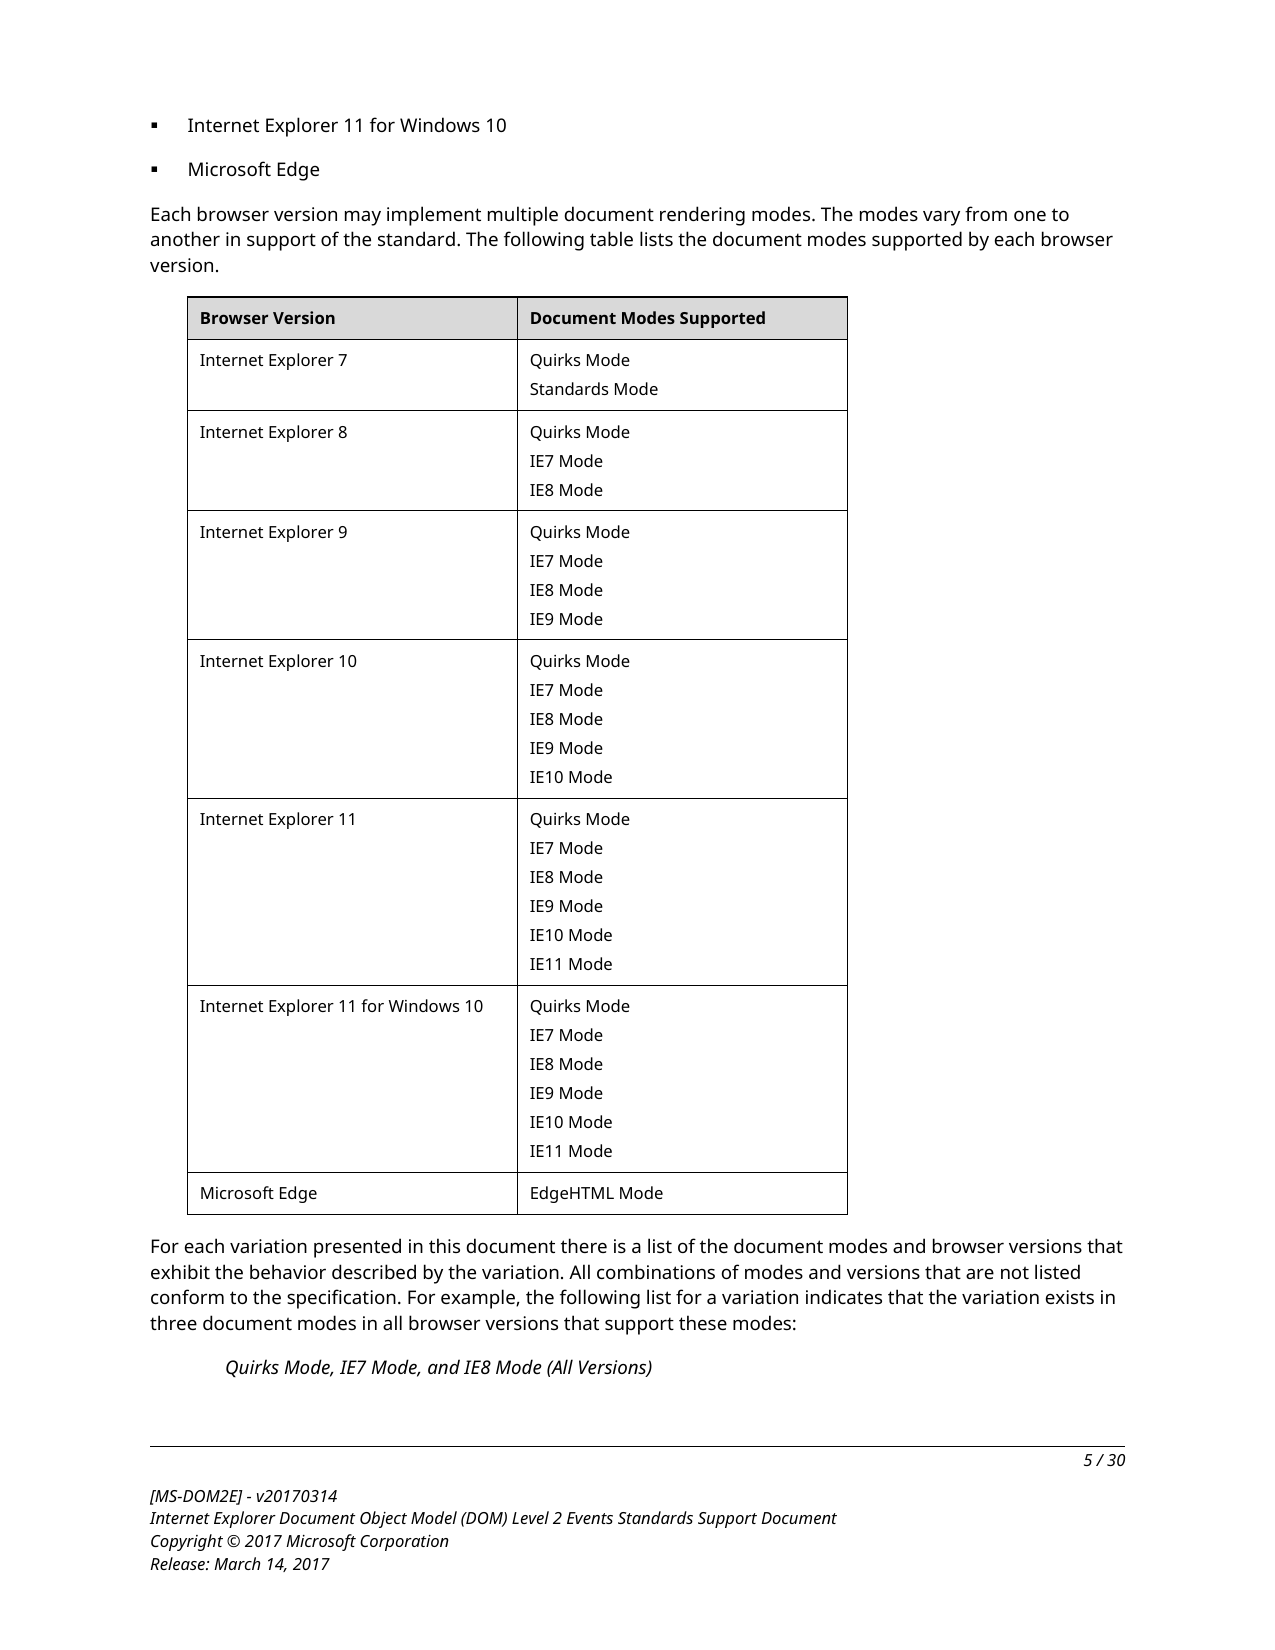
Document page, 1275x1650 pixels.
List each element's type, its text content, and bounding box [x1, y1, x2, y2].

table_cell Quirks Mode IE7 Mode IE8 Mode IE9 Mode [518, 511, 847, 639]
table_cell Internet Explorer 8 [188, 411, 517, 510]
table_header Browser Version [188, 298, 517, 339]
table_cell Quirks Mode IE7 Mode IE8 Mode IE9 Mode IE10 Mode IE11 Mode [518, 986, 847, 1172]
table_header Document Modes Supported [518, 298, 847, 339]
list Microsoft Edge [150, 157, 1125, 182]
table_cell Quirks Mode IE7 Mode IE8 Mode IE9 Mode IE10 Mode [518, 640, 847, 797]
table_cell Internet Explorer 9 [188, 511, 517, 639]
table_cell EdgeHTML Mode [518, 1173, 847, 1214]
text For each variation presented in this document there is a list of the document modes and browser versions that exhibit the behavior described by the variation. All combinations of modes and versions that are not listed conform to the specification. For example, the following list for a variation indicates that the variation exists in three document modes in all browser versions that support these modes: [150, 1234, 1125, 1336]
table_cell Quirks Mode IE7 Mode IE8 Mode IE9 Mode IE10 Mode IE11 Mode [518, 799, 847, 984]
text Quirks Mode, IE7 Mode, and IE8 Mode (All Versions) [225, 1354, 1125, 1380]
text Each browser version may implement multiple document rendering modes. The modes vary from one to another in support of the standard. The following table lists the document modes supported by each browser version. [150, 201, 1125, 278]
table_cell Internet Explorer 7 [188, 340, 517, 410]
table_cell Quirks Mode IE7 Mode IE8 Mode [518, 411, 847, 510]
table_cell Microsoft Edge [188, 1173, 517, 1214]
table_cell Internet Explorer 11 [188, 799, 517, 984]
table_cell Internet Explorer 10 [188, 640, 517, 797]
table_cell Quirks Mode Standards Mode [518, 340, 847, 410]
table_cell Internet Explorer 11 for Windows 10 [188, 986, 517, 1172]
list Internet Explorer 11 for Windows 10 [150, 112, 1125, 138]
